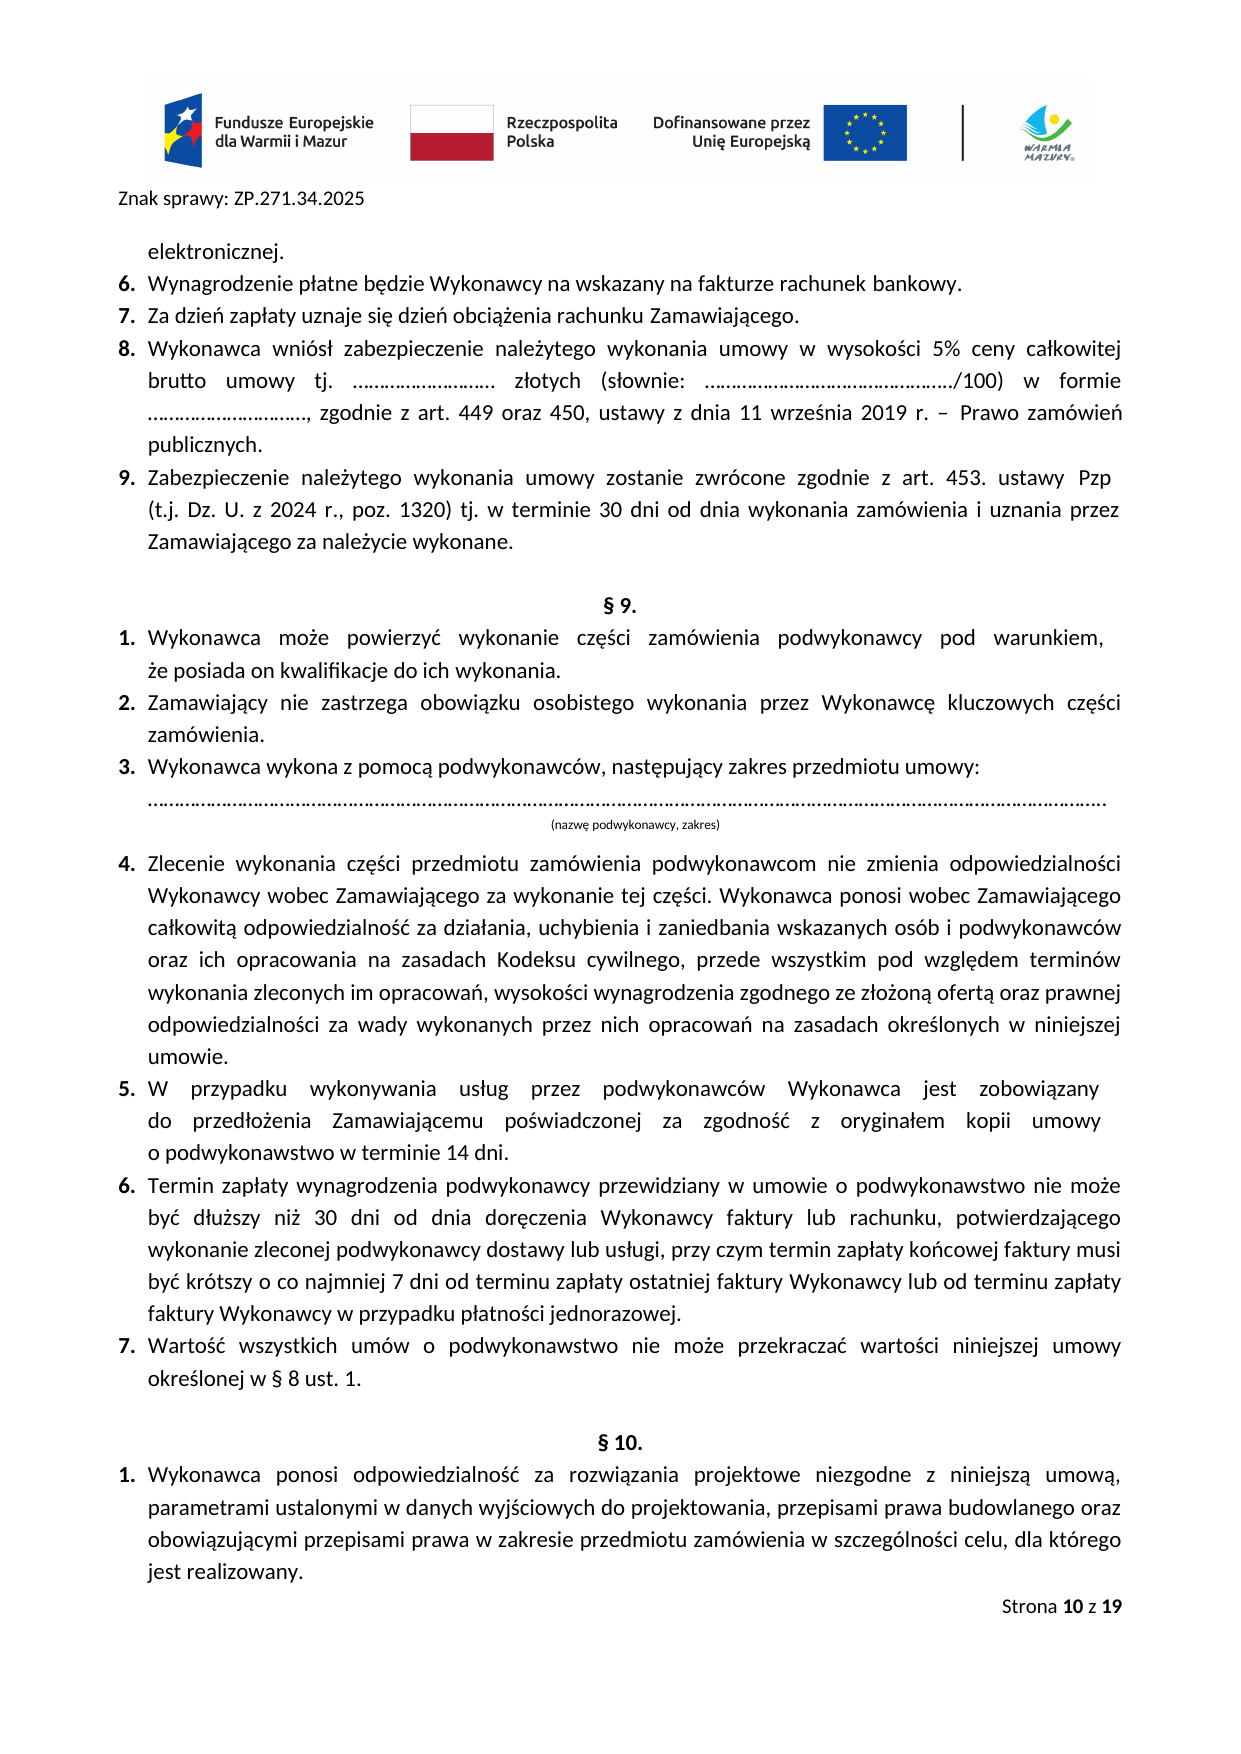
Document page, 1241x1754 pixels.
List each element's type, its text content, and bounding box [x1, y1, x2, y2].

list Zabezpieczenie należytego wykonania umowy zostanie zwrócone zgodnie z art. 453. ustawy Pzp (t.j. Dz. U. z 2024 r., poz. 1320) tj. w terminie 30 dni od dnia wykonania zamówienia i uznania przez Zamawiającego za należycie wykonane. [118, 463, 1123, 555]
subtitle § 9. [118, 591, 1122, 619]
list Wykonawca wykona z pomocą podwykonawców, następujący zakres przedmiotu umowy: [118, 752, 1123, 780]
list Wykonawca wniósł zabezpieczenie należytego wykonania umowy w wysokości 5% ceny całkowitej brutto umowy tj. ……………………… złotych (słownie: ………………………………………../100) w formie …………………………, zgodnie z art. 449 oraz 450, ustawy z dnia 11 września 2019 r. – Prawo zamówień publicznych. [118, 334, 1123, 458]
list Wykonawca może powierzyć wykonanie części zamówienia podwykonawcy pod warunkiem, że posiada on kwalifikacje do ich wykonania. [118, 623, 1123, 684]
list W przypadku wykonywania usług przez podwykonawców Wykonawca jest zobowiązany do przedłożenia Zamawiającemu poświadczonej za zgodność z oryginałem kopii umowy o podwykonawstwo w terminie 14 dni. [118, 1074, 1123, 1167]
list Wykonawca ponosi odpowiedzialność za rozwiązania projektowe niezgodne z niniejszą umową, parametrami ustalonymi w danych wyjściowych do projektowania, przepisami prawa budowlanego oraz obowiązującymi przepisami prawa w zakresie przedmiotu zamówienia w szczególności celu, dla którego jest realizowany. [118, 1460, 1123, 1585]
text ……………………………………………………………………………………………………………………………………………………………….. [148, 784, 1123, 812]
picture [147, 74, 1093, 186]
list Termin zapłaty wynagrodzenia podwykonawcy przewidziany w umowie o podwykonawstwo nie może być dłuższy niż 30 dni od dnia doręczenia Wykonawcy faktury lub rachunku, potwierdzającego wykonanie zleconej podwykonawcy dostawy lub usługi, przy czym termin zapłaty końcowej faktury musi być krótszy o co najmniej 7 dni od terminu zapłaty ostatniej faktury Wykonawcy lub od terminu zapłaty faktury Wykonawcy w przypadku płatności jednorazowej. [118, 1171, 1123, 1327]
list Wartość wszystkich umów o podwykonawstwo nie może przekraczać wartości niniejszej umowy określonej w § 8 ust. 1. [118, 1332, 1123, 1392]
list Za dzień zapłaty uznaje się dzień obciążenia rachunku Zamawiającego. [118, 302, 1123, 330]
subtitle § 10. [118, 1428, 1122, 1456]
list Wynagrodzenie płatne będzie Wykonawcy na wskazany na fakturze rachunek bankowy. [118, 269, 1123, 297]
list (nazwę podwykonawcy, zakres) [148, 817, 1123, 845]
list Zlecenie wykonania części przedmiotu zamówienia podwykonawcom nie zmienia odpowiedzialności Wykonawcy wobec Zamawiającego za wykonanie tej części. Wykonawca ponosi wobec Zamawiającego całkowitą odpowiedzialność za działania, uchybienia i zaniedbania wskazanych osób i podwykonawców oraz ich opracowania na zasadach Kodeksu cywilnego, przede wszystkim pod względem terminów wykonania zleconych im opracowań, wysokości wynagrodzenia zgodnego ze złożoną ofertą oraz prawnej odpowiedzialności za wady wykonanych przez nich opracowań na zasadach określonych w niniejszej umowie. [118, 849, 1123, 1070]
list Zamawiający nie zastrzega obowiązku osobistego wykonania przez Wykonawcę kluczowych części zamówienia. [118, 688, 1123, 748]
